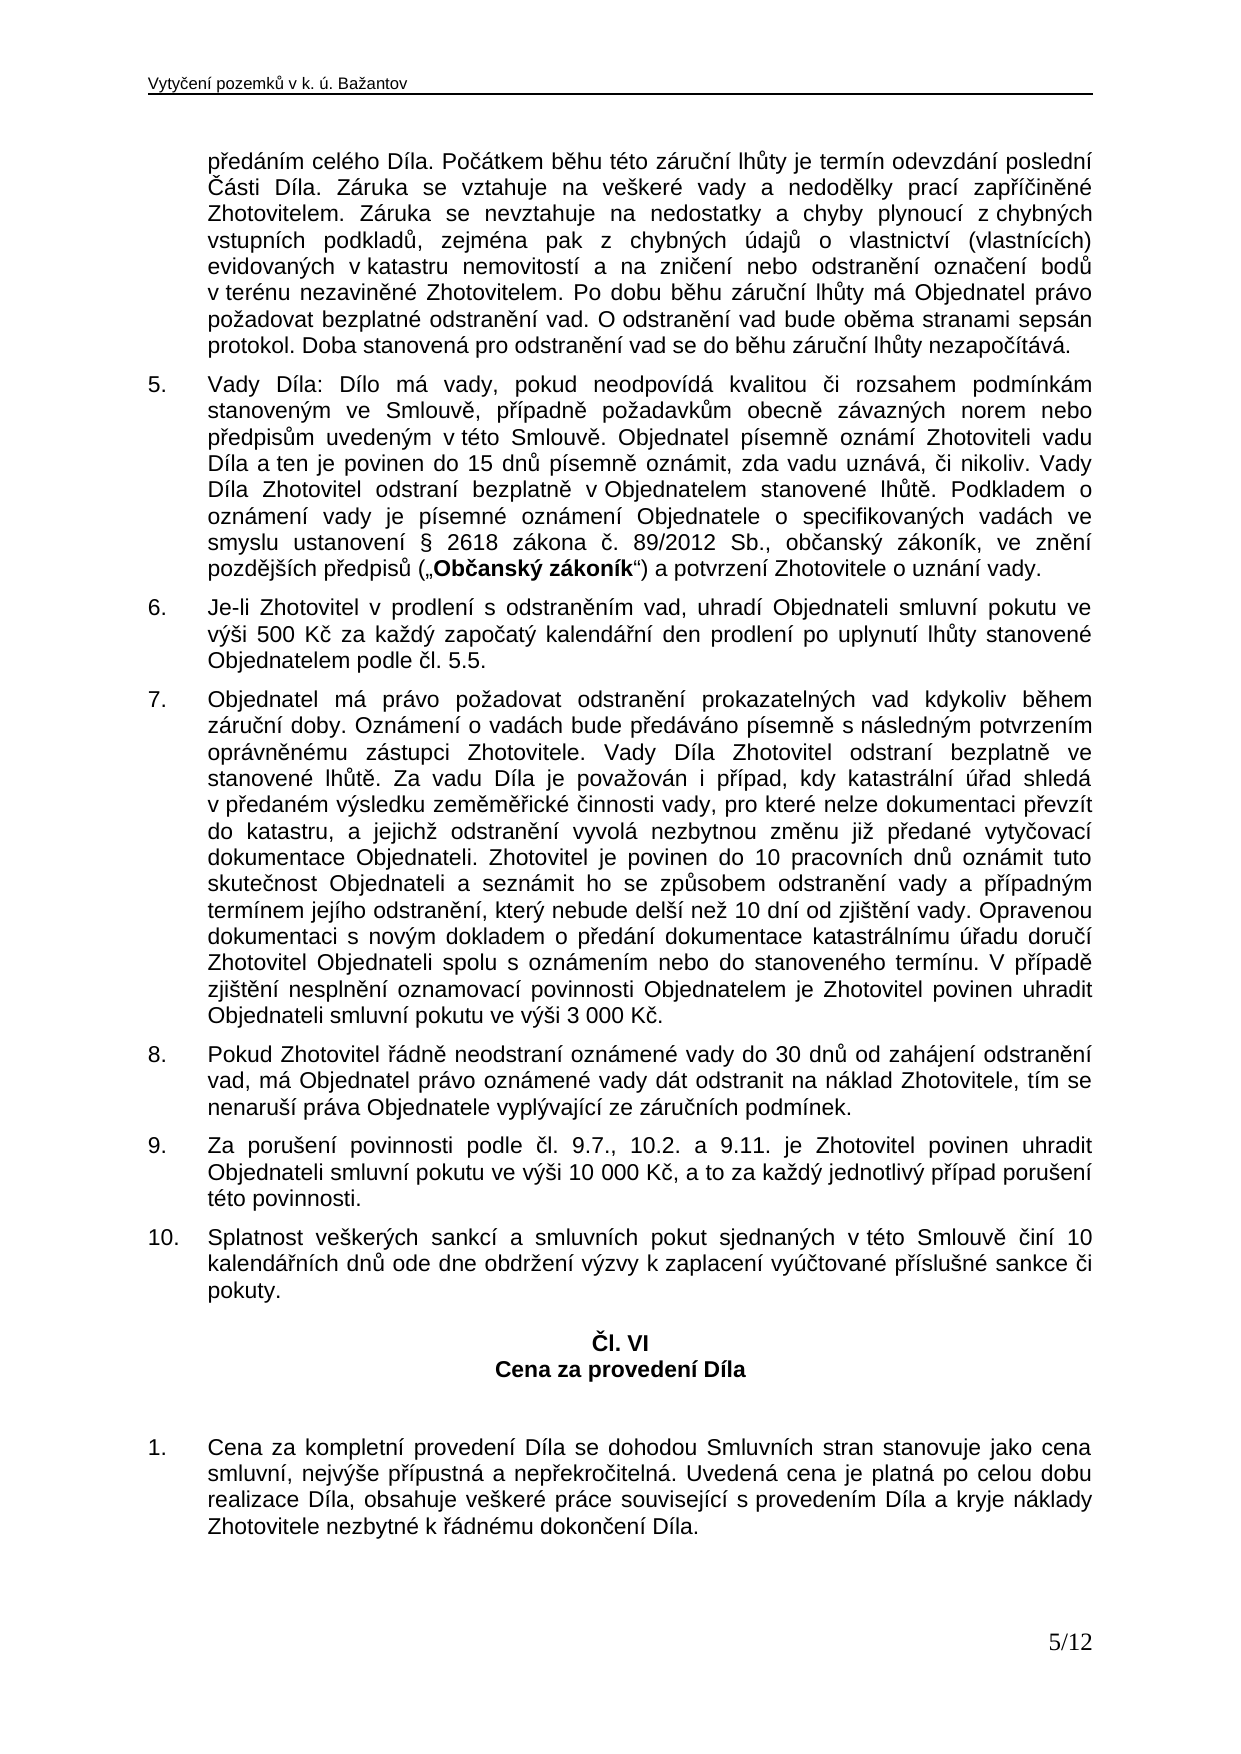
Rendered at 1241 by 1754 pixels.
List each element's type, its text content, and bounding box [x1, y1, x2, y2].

subtitle Čl. VI [148, 1329, 1093, 1356]
list Je-li Zhotovitel v prodlení s odstraněním vad, uhradí Objednateli smluvní pokutu ve výši 500 Kč za každý započatý kalendářní den prodlení po uplynutí lhůty stanovené Objednatelem podle čl. 5.5. [148, 594, 1093, 673]
list Vady Díla: Dílo má vady, pokud neodpovídá kvalitou či rozsahem podmínkám stanoveným ve Smlouvě, případně požadavkům obecně závazných norem nebo předpisům uvedeným v této Smlouvě. Objednatel písemně oznámí Zhotoviteli vadu Díla a ten je povinen do 15 dnů písemně oznámit, zda vadu uznává, či nikoliv. Vady Díla Zhotovitel odstraní bezplatně v Objednatelem stanovené lhůtě. Podkladem o oznámení vady je písemné oznámení Objednatele o specifikovaných vadách ve smyslu ustanovení § 2618 zákona č. 89/2012 Sb., občanský zákoník, ve znění pozdějších předpisů („Občanský zákoník“) a potvrzení Zhotovitele o uznání vady. [148, 371, 1093, 582]
list Splatnost veškerých sankcí a smluvních pokut sjednaných v této Smlouvě činí 10 kalendářních dnů ode dne obdržení výzvy k zaplacení vyúčtované příslušné sankce či pokuty. [148, 1224, 1093, 1303]
list Za porušení povinnosti podle čl. 9.7., 10.2. a 9.11. je Zhotovitel povinen uhradit Objednateli smluvní pokutu ve výši 10 000 Kč, a to za každý jednotlivý případ porušení této povinnosti. [148, 1132, 1093, 1212]
list Pokud Zhotovitel řádně neodstraní oznámené vady do 30 dnů od zahájení odstranění vad, má Objednatel právo oznámené vady dát odstranit na náklad Zhotovitele, tím se nenaruší práva Objednatele vyplývající ze záručních podmínek. [148, 1041, 1093, 1120]
list Cena za kompletní provedení Díla se dohodou Smluvních stran stanovuje jako cena smluvní, nejvýše přípustná a nepřekročitelná. Uvedená cena je platná po celou dobu realizace Díla, obsahuje veškeré práce související s provedením Díla a kryje náklady Zhotovitele nezbytné k řádnému dokončení Díla. [148, 1433, 1093, 1539]
list Objednatel má právo požadovat odstranění prokazatelných vad kdykoliv během záruční doby. Oznámení o vadách bude předáváno písemně s následným potvrzením oprávněnému zástupci Zhotovitele. Vady Díla Zhotovitel odstraní bezplatně ve stanovené lhůtě. Za vadu Díla je považován i případ, kdy katastrální úřad shledá v předaném výsledku zeměměřické činnosti vady, pro které nelze dokumentaci převzít do katastru, a jejichž odstranění vyvolá nezbytnou změnu již předané vytyčovací dokumentace Objednateli. Zhotovitel je povinen do 10 pracovních dnů oznámit tuto skutečnost Objednateli a seznámit ho se způsobem odstranění vady a případným termínem jejího odstranění, který nebude delší než 10 dní od zjištění vady. Opravenou dokumentaci s novým dokladem o předání dokumentace katastrálnímu úřadu doručí Zhotovitel Objednateli spolu s oznámením nebo do stanoveného termínu. V případě zjištění nesplnění oznamovací povinnosti Objednatelem je Zhotovitel povinen uhradit Objednateli smluvní pokutu ve výši 3 000 Kč. [148, 686, 1093, 1028]
subtitle Cena za provedení Díla [148, 1356, 1093, 1382]
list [148, 148, 1093, 358]
